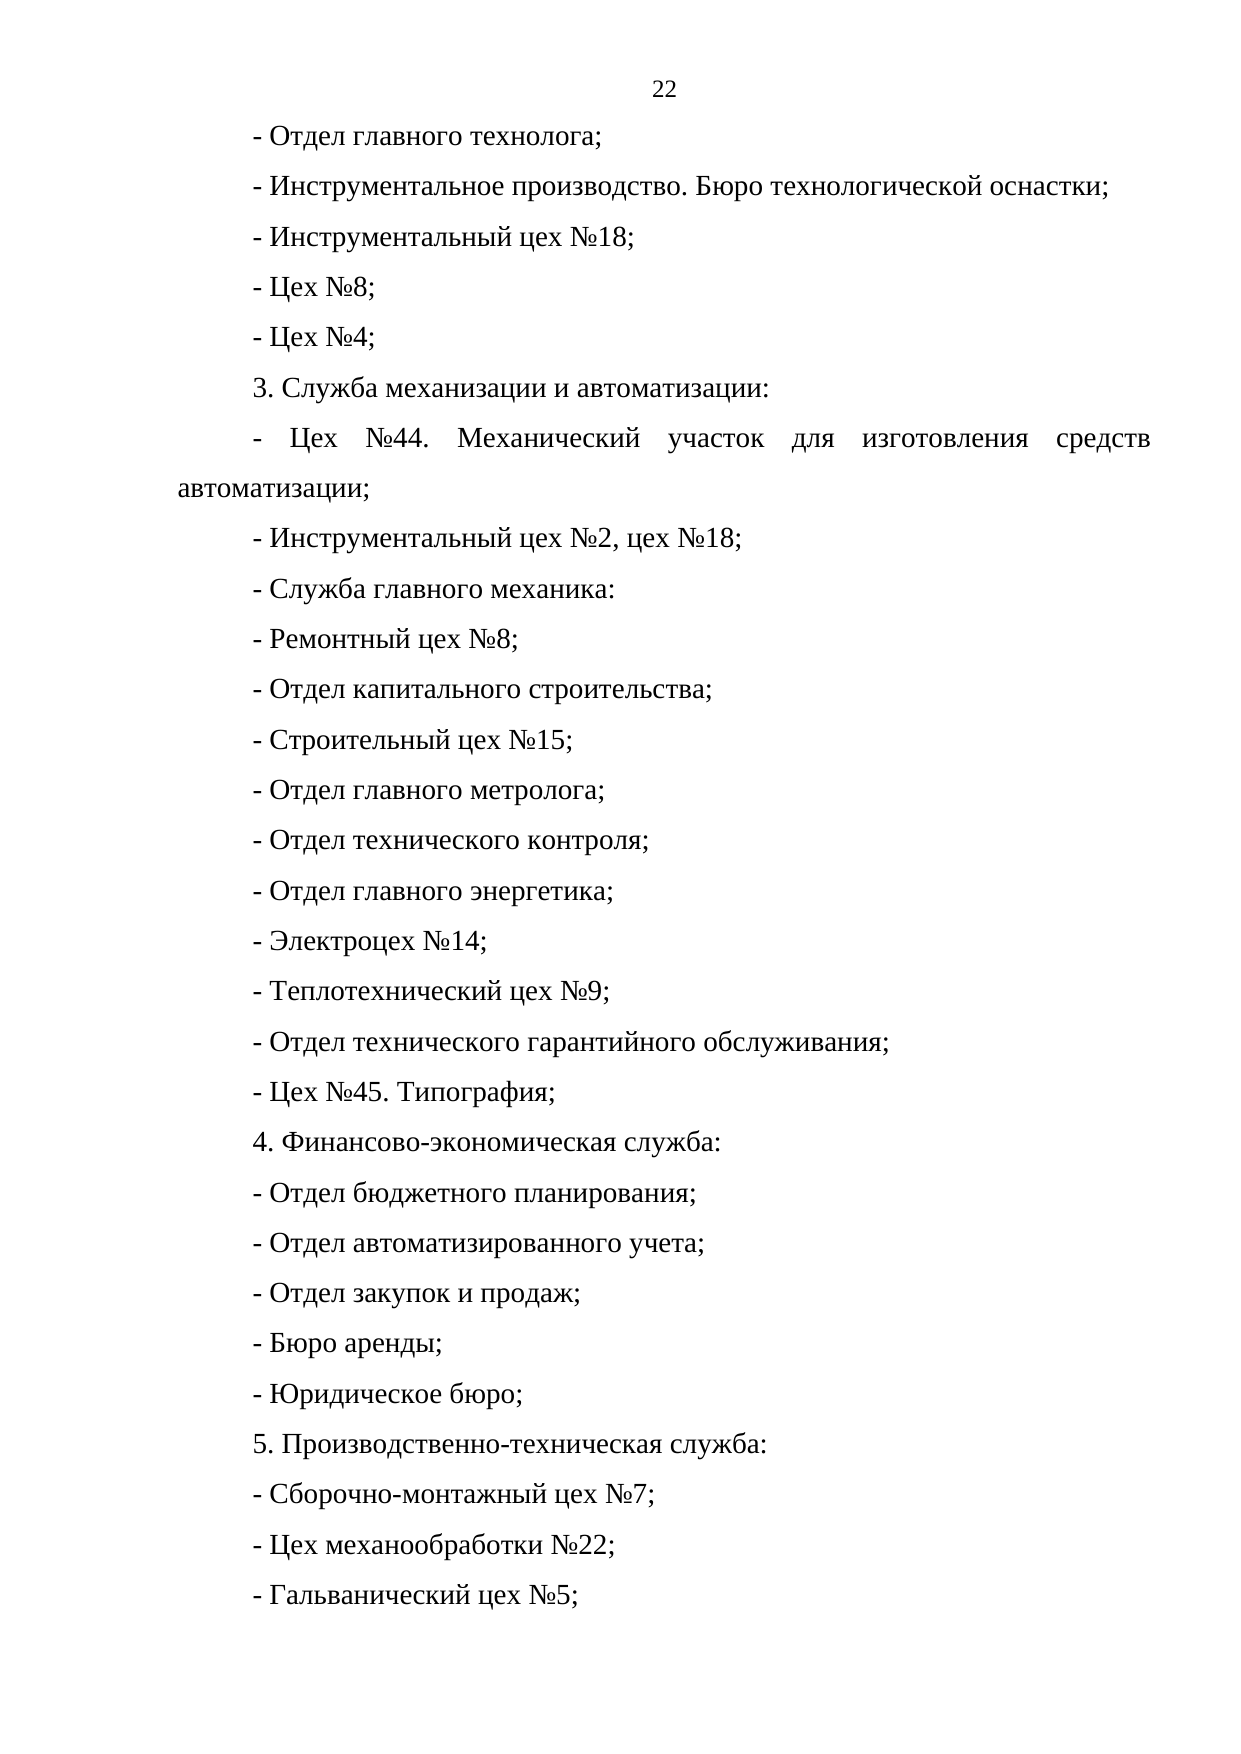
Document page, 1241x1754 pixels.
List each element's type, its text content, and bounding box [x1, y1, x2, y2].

text - Отдел главного технолога; [177, 118, 1152, 152]
text - Цех №44. Механический участок для изготовления средств автоматизации; [177, 420, 1152, 504]
text - Ремонтный цех №8; [177, 621, 1152, 655]
text - Сборочно-монтажный цех №7; [177, 1477, 1152, 1510]
text - Юридическое бюро; [177, 1376, 1152, 1409]
text - Бюро аренды; [177, 1326, 1152, 1359]
text 3. Служба механизации и автоматизации: [177, 370, 1152, 403]
text - Теплотехнический цех №9; [177, 973, 1152, 1007]
text 4. Финансово-экономическая служба: [177, 1124, 1152, 1158]
text - Отдел закупок и продаж; [177, 1275, 1152, 1309]
text - Строительный цех №15; [177, 722, 1152, 755]
text - Отдел автоматизированного учета; [177, 1225, 1152, 1258]
text 5. Производственно-техническая служба: [177, 1426, 1152, 1460]
text - Отдел технического контроля; [177, 822, 1152, 856]
text - Отдел главного энергетика; [177, 873, 1152, 906]
text - Инструментальный цех №18; [177, 219, 1152, 252]
text - Инструментальное производство. Бюро технологической оснастки; [177, 168, 1152, 202]
text - Отдел технического гарантийного обслуживания; [177, 1024, 1152, 1057]
text - Цех №45. Типография; [177, 1074, 1152, 1108]
text - Цех №8; [177, 269, 1152, 303]
text - Служба главного механика: [177, 571, 1152, 604]
text - Отдел главного метролога; [177, 772, 1152, 806]
text - Цех №4; [177, 319, 1152, 353]
text - Инструментальный цех №2, цех №18; [177, 521, 1152, 554]
text - Цех механообработки №22; [177, 1527, 1152, 1560]
text - Гальванический цех №5; [177, 1577, 1152, 1611]
text - Электроцех №14; [177, 923, 1152, 957]
text - Отдел бюджетного планирования; [177, 1175, 1152, 1208]
text - Отдел капитального строительства; [177, 672, 1152, 705]
